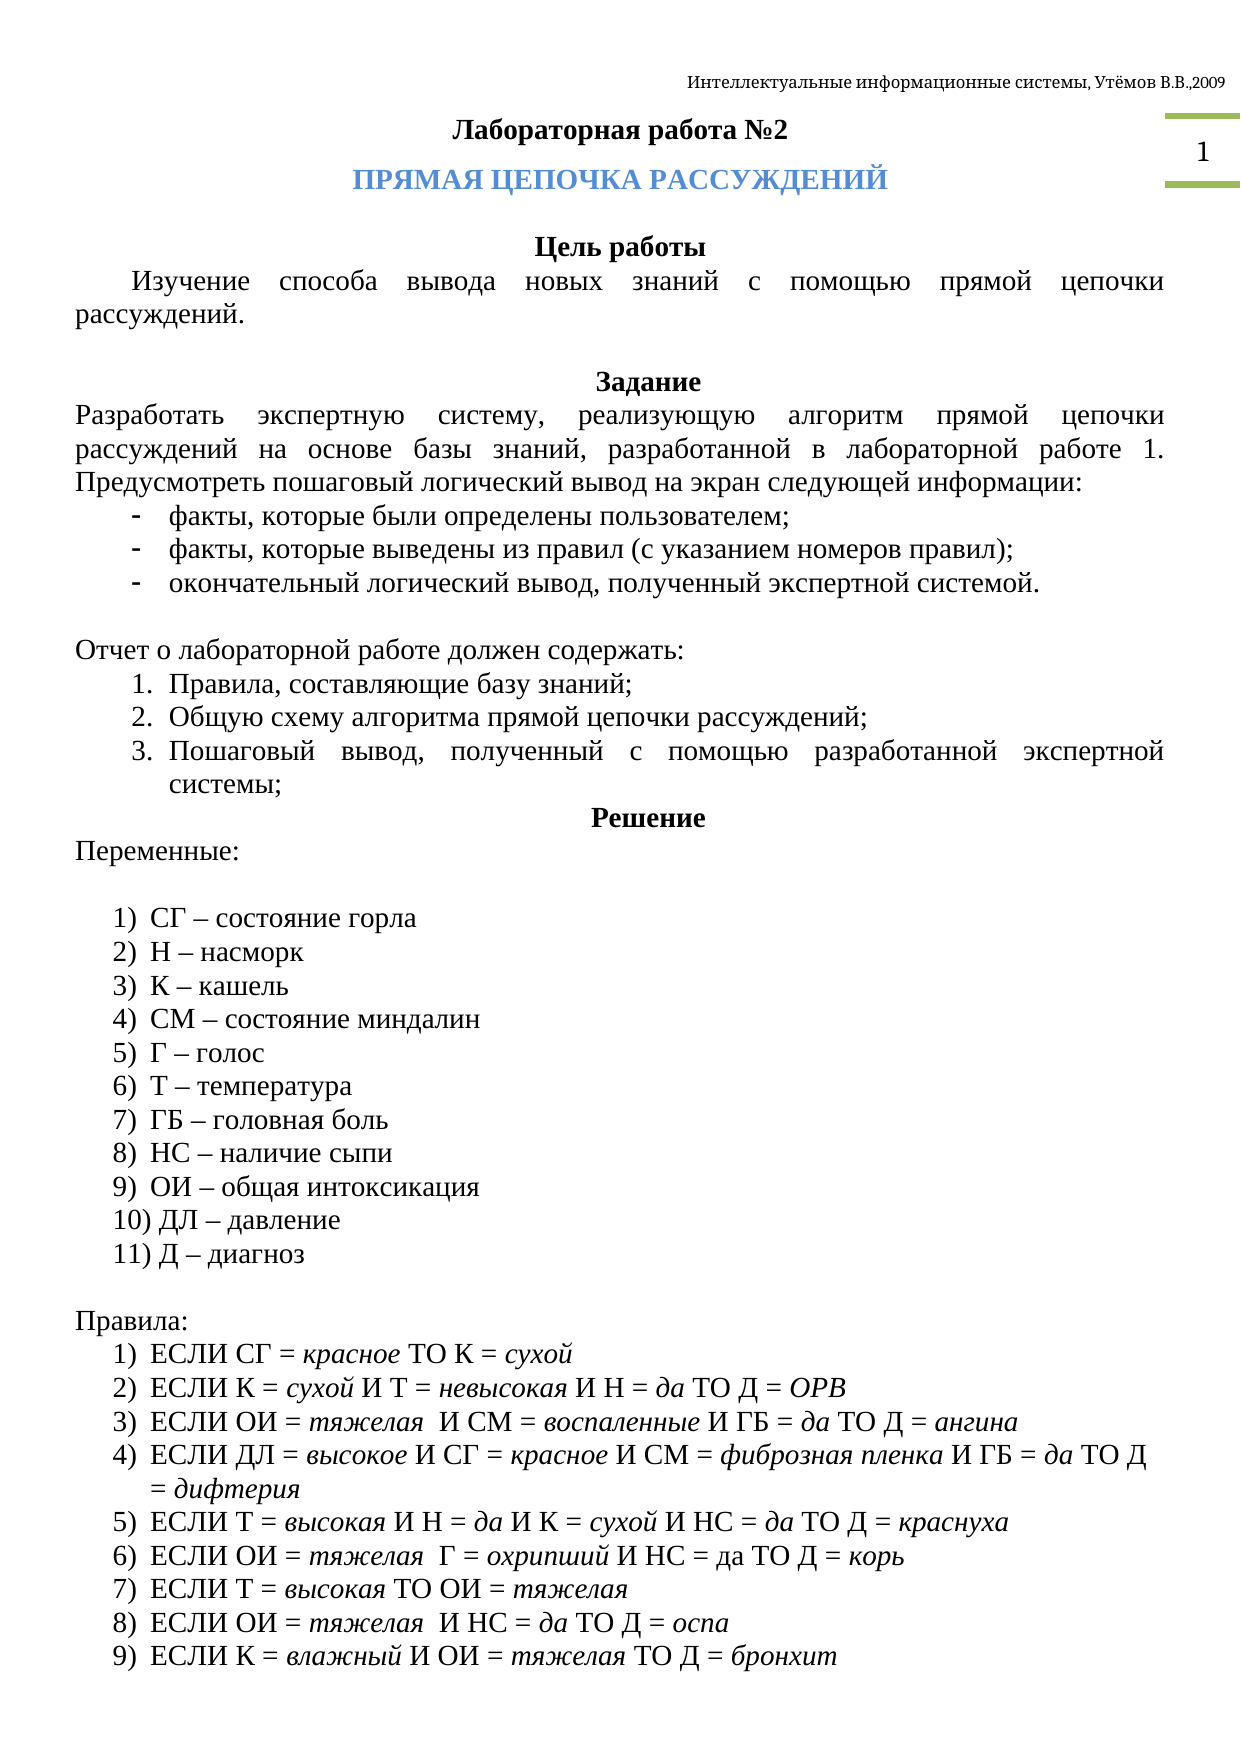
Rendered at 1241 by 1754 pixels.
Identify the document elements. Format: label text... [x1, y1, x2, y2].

list Н – насморк [112, 934, 1165, 968]
text Переменные: [75, 833, 1165, 867]
text Задание [75, 364, 1165, 397]
list ЕСЛИ Т = высокая ТО ОИ = тяжелая [112, 1571, 1165, 1605]
text 10) ДЛ – давление [112, 1202, 1165, 1236]
text ПРЯМАЯ ЦЕПОЧКА РАССУЖДЕНИЙ [75, 162, 1165, 196]
list ЕСЛИ К = сухой И Т = невысокая И Н = да ТО Д = ОРВ [112, 1370, 1165, 1404]
list ЕСЛИ Т = высокая И Н = да И К = сухой И НС = да ТО Д = краснуха [112, 1504, 1165, 1538]
text Цель работы [75, 229, 1165, 263]
list факты, которые выведены из правил (с указанием номеров правил); [131, 531, 1165, 565]
text Разработать экспертную систему, реализующую алгоритм прямой цепочки рассуждений на основе базы знаний, разработанной в лабораторной работе 1. Предусмотреть пошаговый логический вывод на экран следующей информации: [75, 397, 1165, 498]
list Г – голос [112, 1035, 1165, 1068]
list НС – наличие сыпи [112, 1135, 1165, 1169]
list ЕСЛИ К = влажный И ОИ = тяжелая ТО Д = бронхит [112, 1638, 1165, 1672]
list Т – температура [112, 1068, 1165, 1102]
text Правила: [75, 1303, 1165, 1337]
list К – кашель [112, 968, 1165, 1001]
list факты, которые были определены пользователем; [131, 498, 1165, 531]
list Пошаговый вывод, полученный с помощью разработанной экспертной системы; [131, 733, 1165, 800]
list СМ – состояние миндалин [112, 1001, 1165, 1035]
text Изучение способа вывода новых знаний с помощью прямой цепочки рассуждений. [75, 263, 1165, 330]
list Общую схему алгоритма прямой цепочки рассуждений; [131, 699, 1165, 733]
list окончательный логический вывод, полученный экспертной системой. [131, 565, 1165, 599]
text 11) Д – диагноз [112, 1236, 1165, 1269]
text Решение [131, 800, 1165, 833]
text Отчет о лабораторной работе должен содержать: [75, 632, 1165, 666]
list ЕСЛИ СГ = красное ТО К = сухой [112, 1337, 1165, 1370]
list ЕСЛИ ДЛ = высокое И СГ = красное И СМ = фиброзная пленка И ГБ = да ТО Д = дифтерия [112, 1437, 1165, 1504]
list СГ – состояние горла [112, 901, 1165, 934]
list ЕСЛИ ОИ = тяжелая И НС = да ТО Д = оспа [112, 1605, 1165, 1638]
list ОИ – общая интоксикация [112, 1169, 1165, 1202]
list ЕСЛИ ОИ = тяжелая И СМ = воспаленные И ГБ = да ТО Д = ангина [112, 1404, 1165, 1437]
text Лабораторная работа №2 [75, 112, 1165, 146]
list ГБ – головная боль [112, 1102, 1165, 1135]
list ЕСЛИ ОИ = тяжелая Г = охрипший И НС = да ТО Д = корь [112, 1538, 1165, 1571]
list Правила, составляющие базу знаний; [131, 666, 1165, 699]
